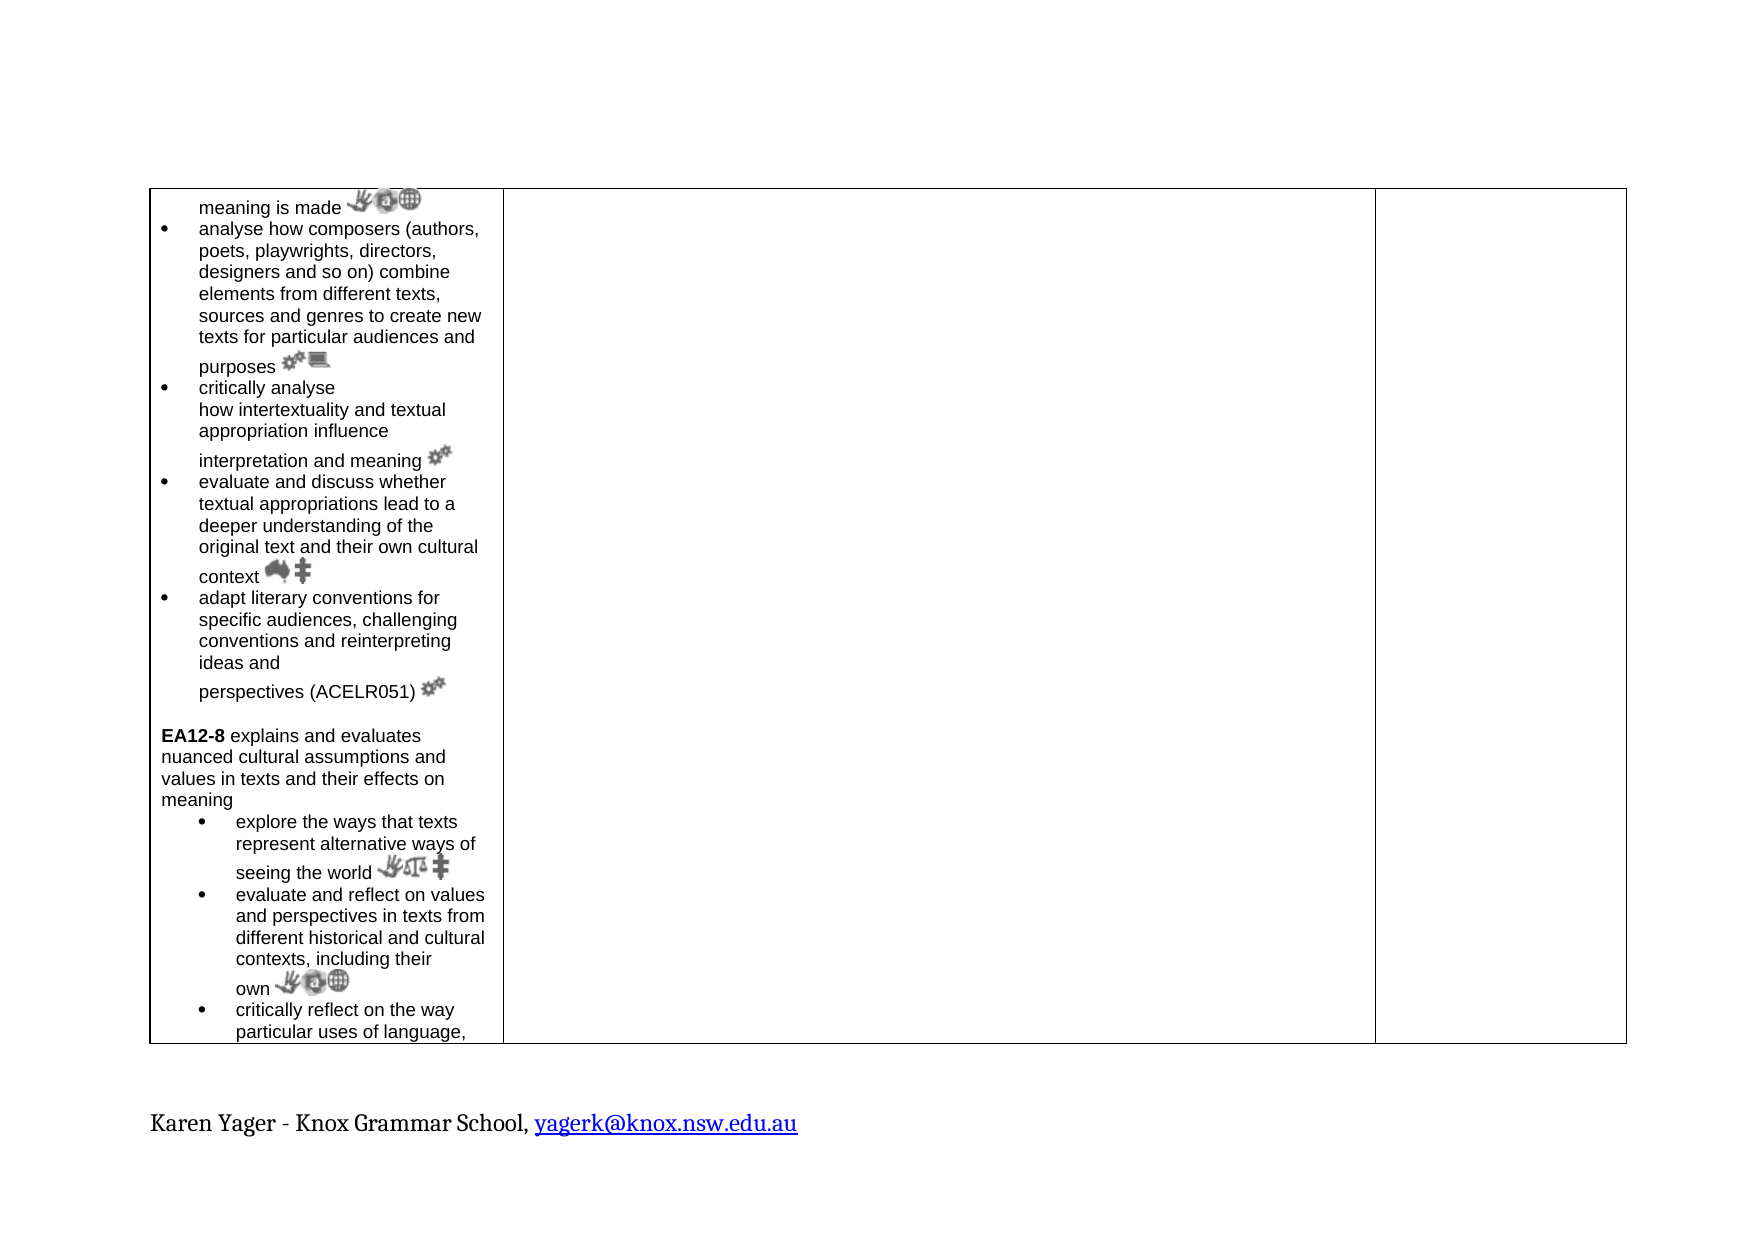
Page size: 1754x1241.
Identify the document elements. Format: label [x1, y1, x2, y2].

picture [264, 557, 316, 584]
picture [346, 188, 424, 214]
picture [275, 969, 352, 996]
picture [377, 853, 454, 880]
table_cell [504, 189, 1375, 1042]
table_cell [1376, 189, 1626, 1042]
picture [420, 673, 447, 699]
picture [281, 347, 333, 373]
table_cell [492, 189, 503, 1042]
picture [427, 441, 453, 468]
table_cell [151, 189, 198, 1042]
